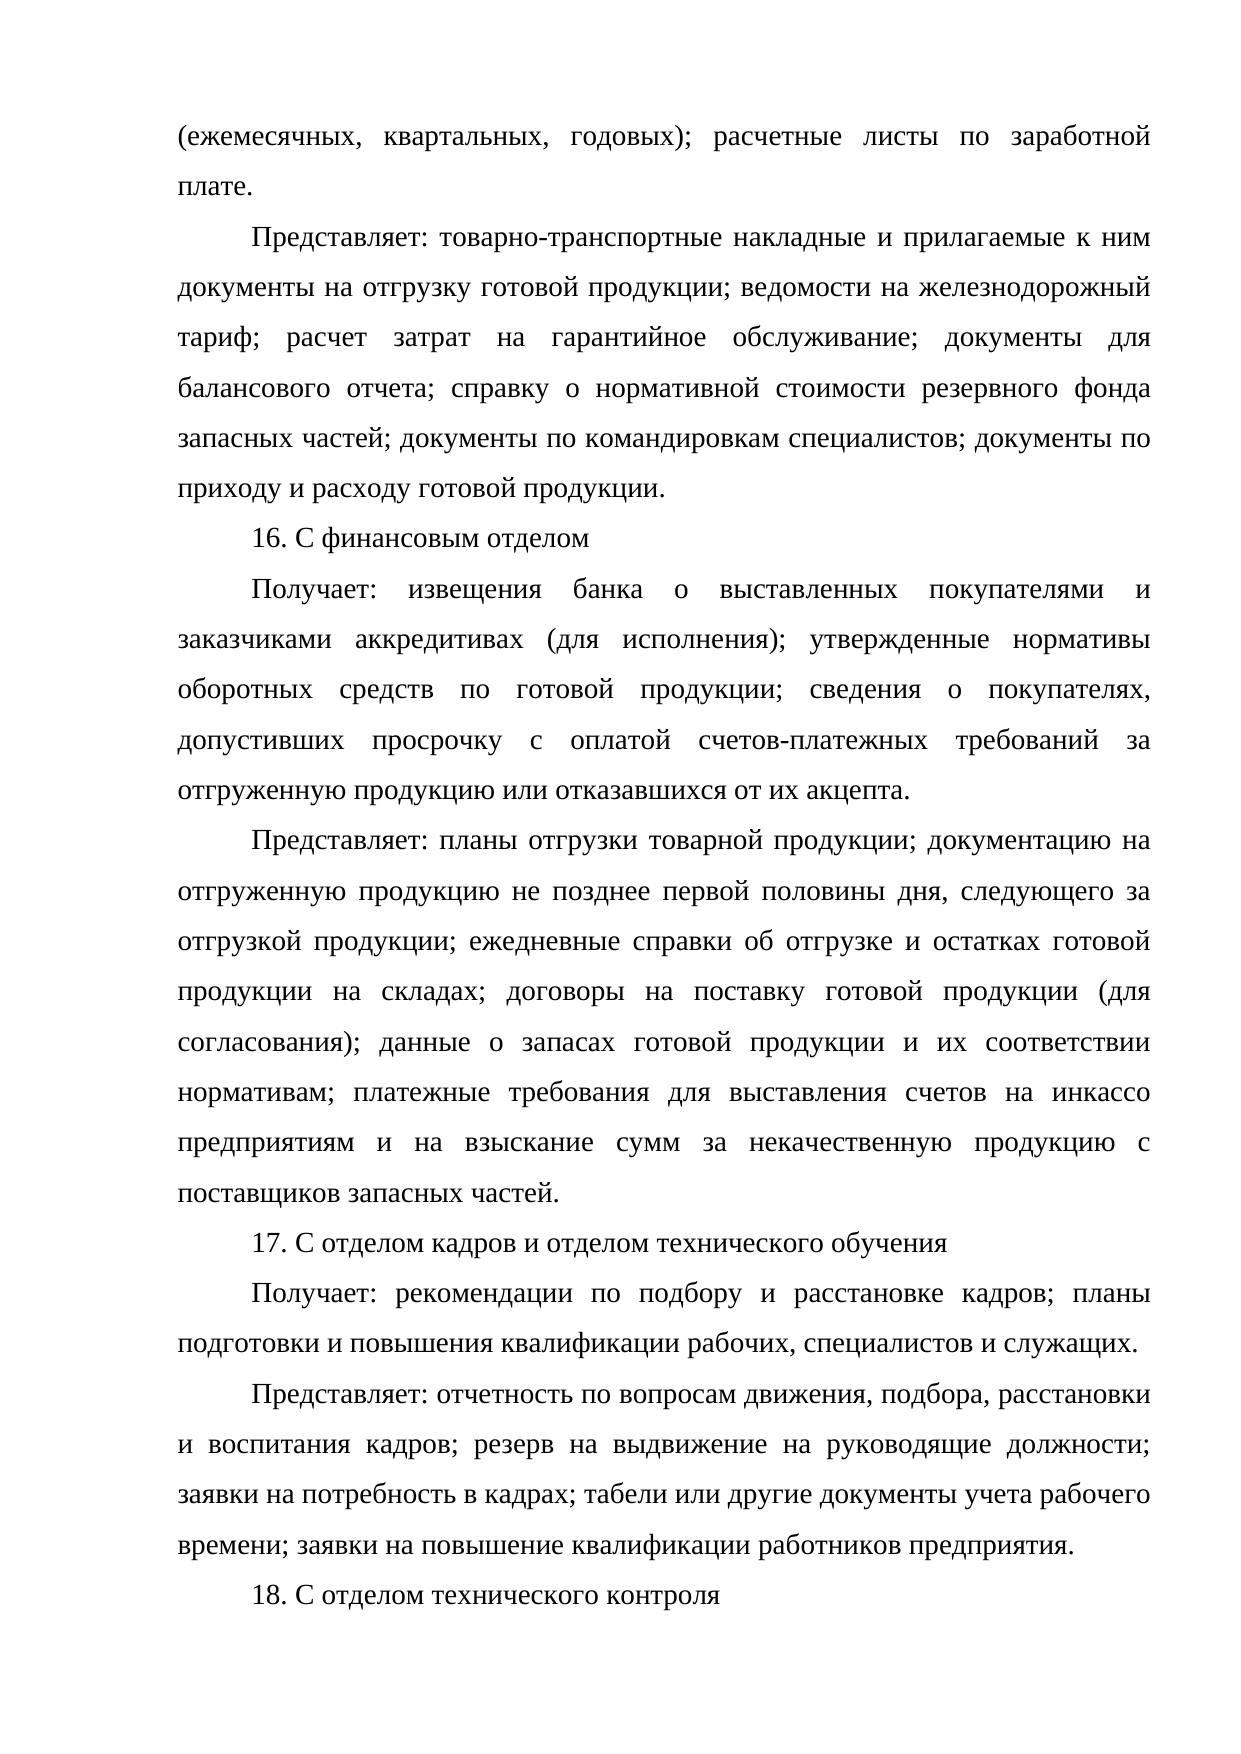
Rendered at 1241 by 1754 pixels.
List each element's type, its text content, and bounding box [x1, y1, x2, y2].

text 16. С финансовым отделом [177, 521, 1152, 554]
text 17. С отделом кадров и отделом технического обучения [177, 1225, 1152, 1258]
text Получает: рекомендации по подбору и расстановке кадров; планы подготовки и повышения квалификации рабочих, специалистов и служащих. [177, 1275, 1152, 1359]
text Представляет: планы отгрузки товарной продукции; документацию на отгруженную продукцию не позднее первой половины дня, следующего за отгрузкой продукции; ежедневные справки об отгрузке и остатках готовой продукции на складах; договоры на поставку готовой продукции (для согласования); данные о запасах готовой продукции и их соответствии нормативам; платежные требования для выставления счетов на инкассо предприятиям и на взыскание сумм за некачественную продукцию с поставщиков запасных частей. [177, 822, 1152, 1208]
text Представляет: отчетность по вопросам движения, подбора, расстановки и воспитания кадров; резерв на выдвижение на руководящие должности; заявки на потребность в кадрах; табели или другие документы учета рабочего времени; заявки на повышение квалификации работников предприятия. [177, 1376, 1152, 1560]
text Получает: извещения банка о выставленных покупателями и заказчиками аккредитивах (для исполнения); утвержденные нормативы оборотных средств по готовой продукции; сведения о покупателях, допустивших просрочку с оплатой счетов-платежных требований за отгруженную продукцию или отказавшихся от их акцепта. [177, 571, 1152, 806]
text 18. С отделом технического контроля [177, 1577, 1152, 1611]
text Представляет: товарно-транспортные накладные и прилагаемые к ним документы на отгрузку готовой продукции; ведомости на железнодорожный тариф; расчет затрат на гарантийное обслуживание; документы для балансового отчета; справку о нормативной стоимости резервного фонда запасных частей; документы по командировкам специалистов; документы по приходу и расходу готовой продукции. [177, 219, 1152, 504]
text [177, 118, 1152, 202]
